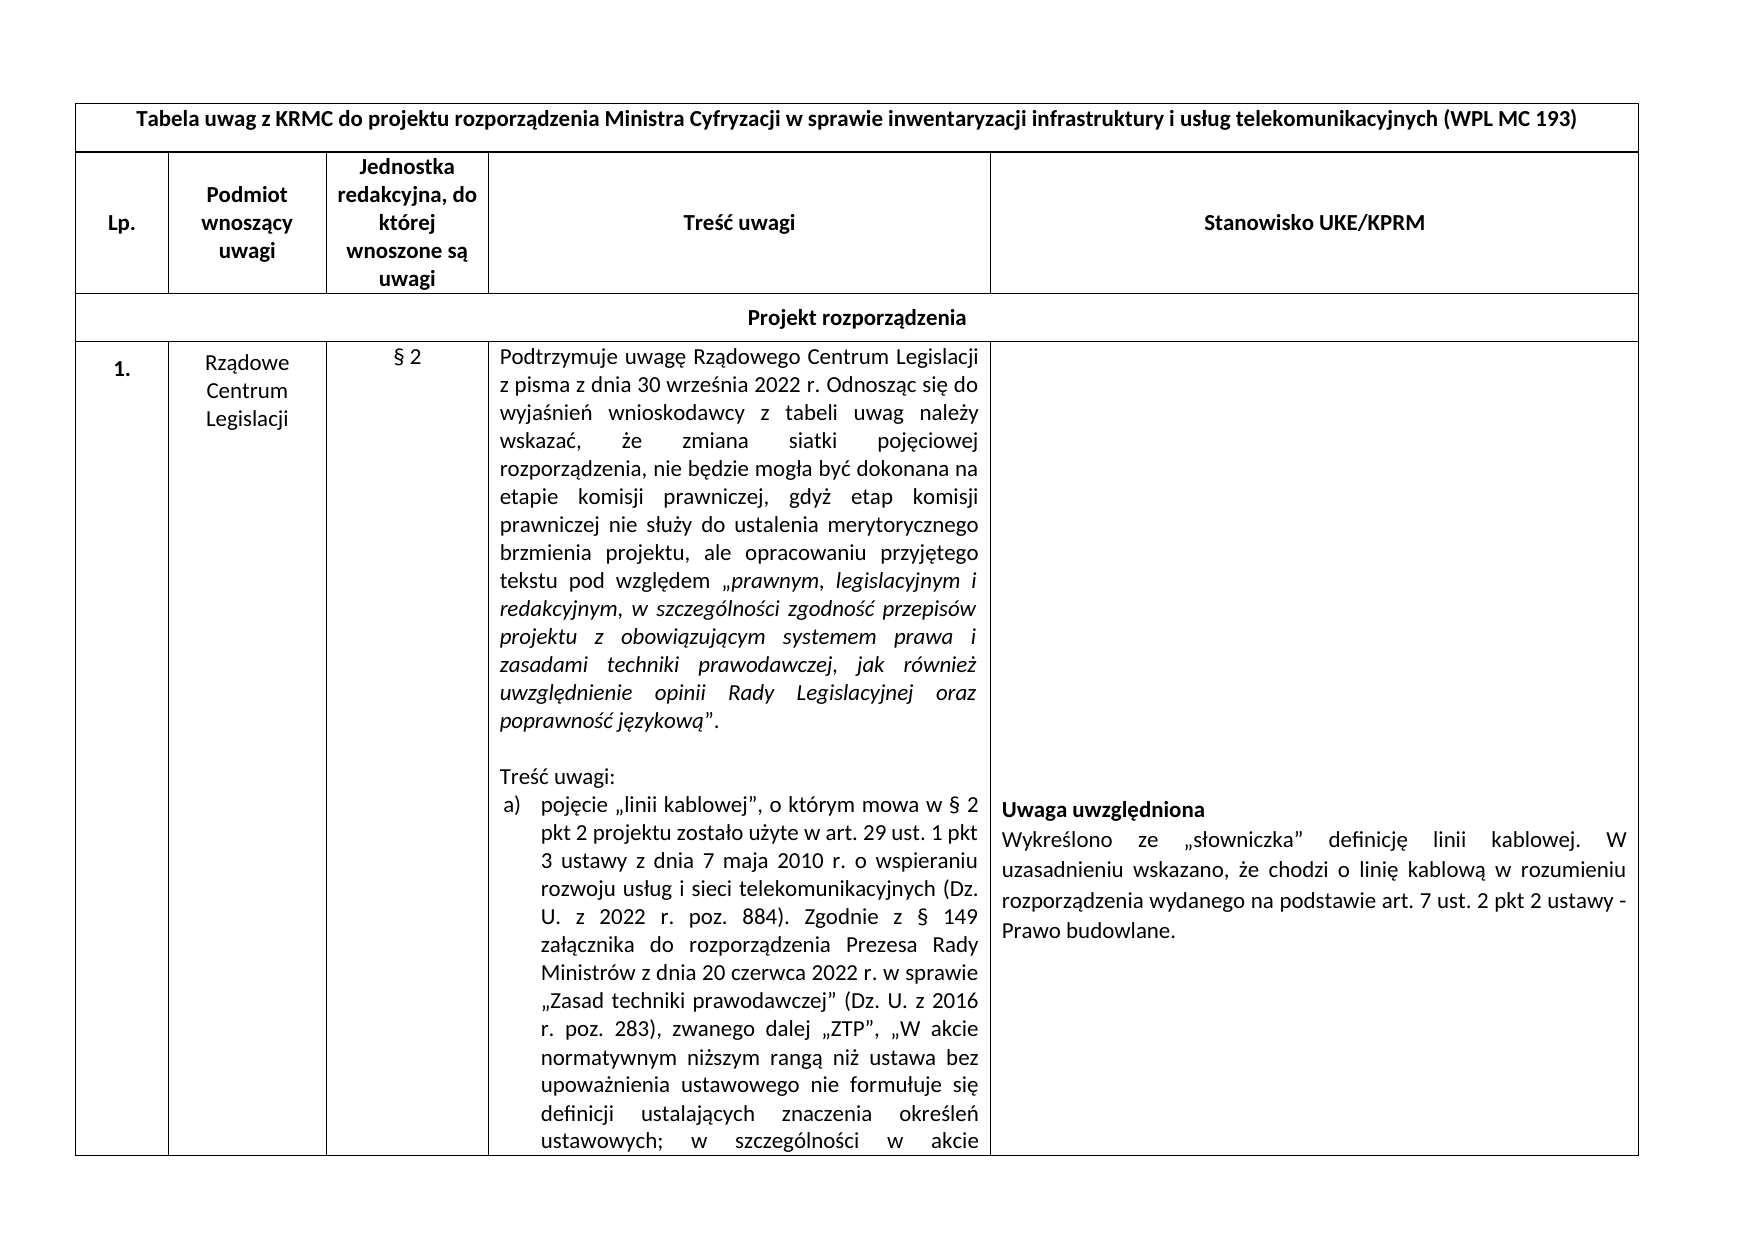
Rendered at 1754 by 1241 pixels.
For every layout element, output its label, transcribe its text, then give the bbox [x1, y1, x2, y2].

table_cell § 2 [327, 342, 488, 1155]
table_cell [991, 342, 1638, 1155]
table_cell Lp. [76, 153, 168, 293]
table_cell Treść uwagi [489, 153, 990, 293]
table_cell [169, 342, 326, 1155]
table_header Tabela uwag z KRMC do projektu rozporządzenia Ministra Cyfryzacji w sprawie inwentaryzacji infrastruktury i usług telekomunikacyjnych (WPL MC 193) [76, 104, 1638, 151]
table_cell Podmiot wnoszący uwagi [169, 153, 326, 293]
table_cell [489, 342, 990, 1155]
table_cell Projekt rozporządzenia [76, 294, 1638, 341]
table_cell Jednostka redakcyjna, do której wnoszone są uwagi [327, 153, 488, 293]
table_cell 1. [76, 342, 168, 1155]
table_cell Stanowisko UKE/KPRM [991, 153, 1638, 293]
